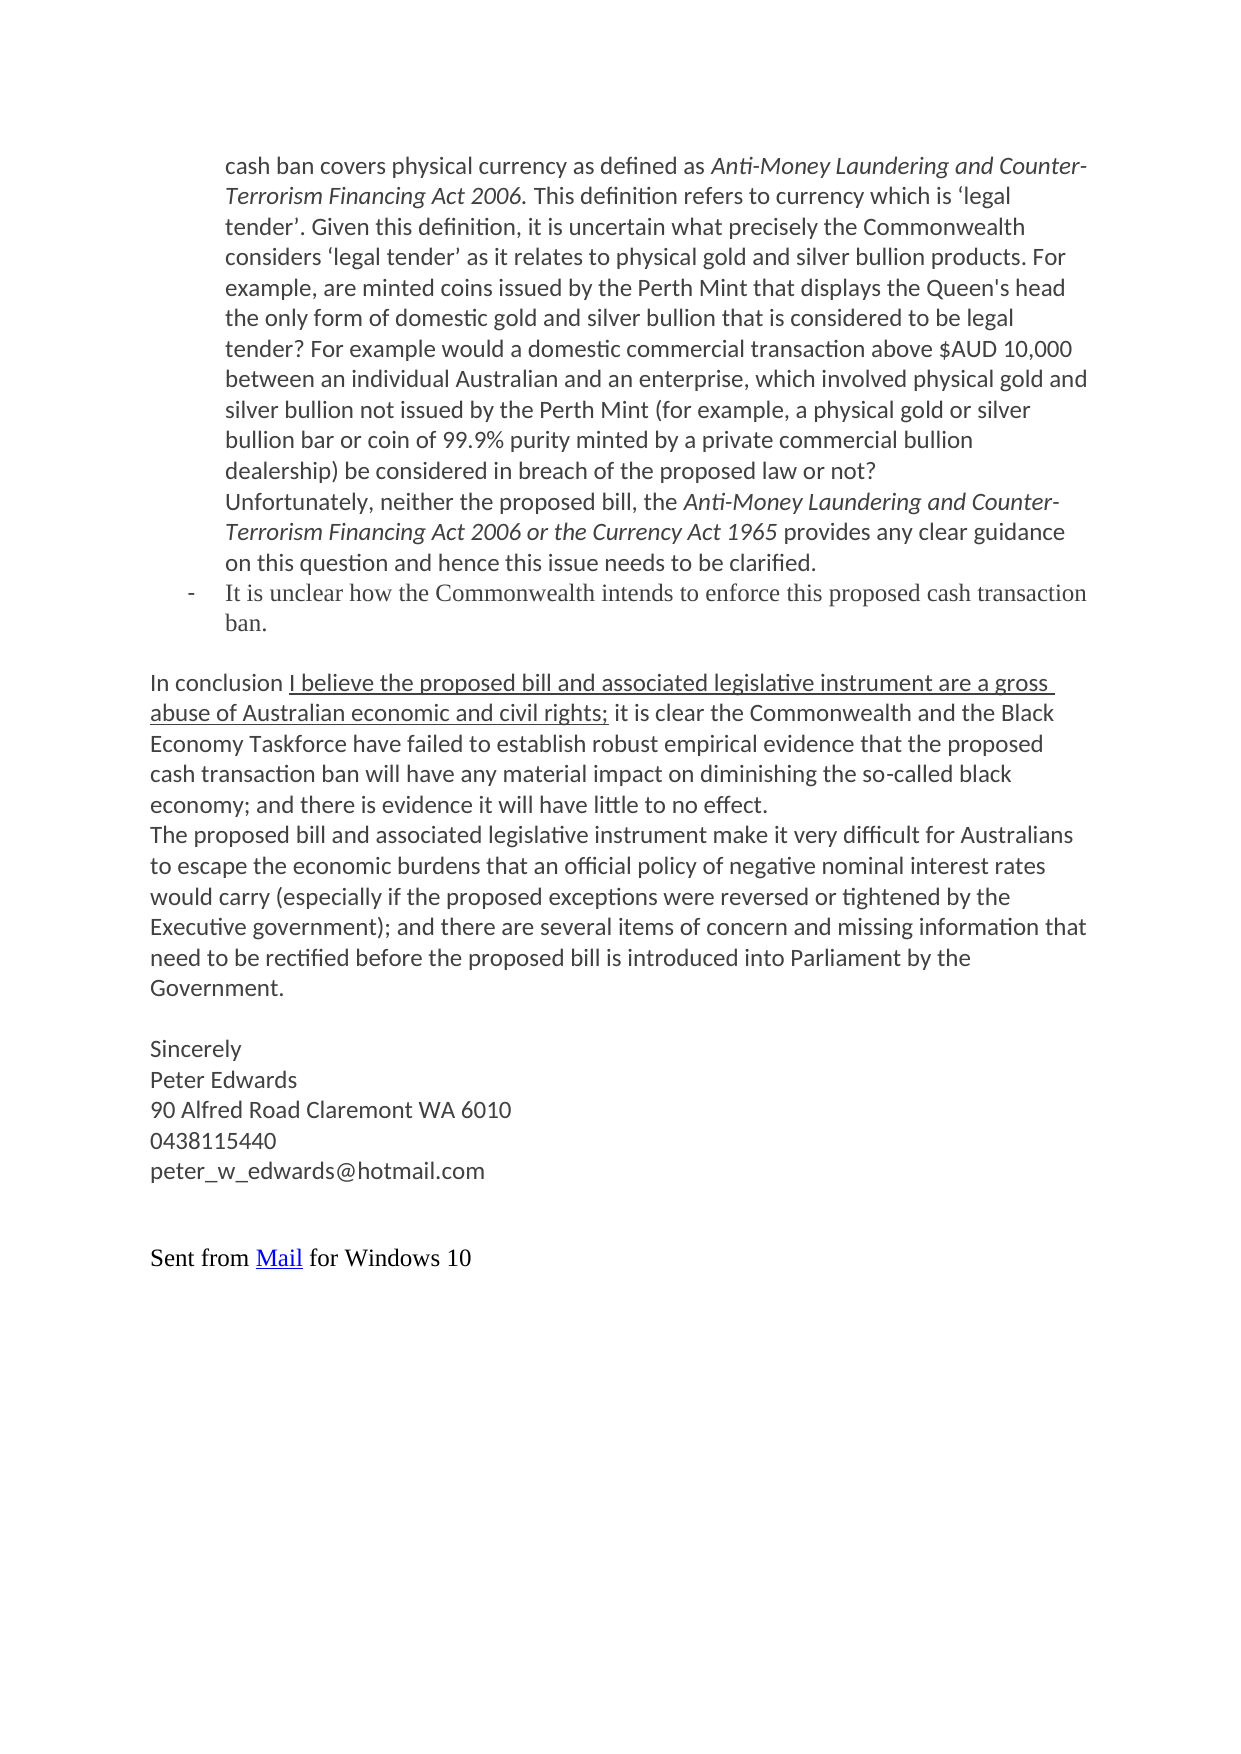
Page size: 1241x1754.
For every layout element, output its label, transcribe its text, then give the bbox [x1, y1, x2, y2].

text 90 Alfred Road Claremont WA 6010 [150, 1094, 1090, 1125]
text Unfortunately, neither the proposed bill, the Anti-Money Laundering and Counter-Terrorism Financing Act 2006 or the Currency Act 1965 provides any clear guidance on this question and hence this issue needs to be clarified. [225, 486, 1090, 577]
text The proposed bill and associated legislative instrument make it very difficult for Australians to escape the economic burdens that an official policy of negative nominal interest rates would carry (especially if the proposed exceptions were reversed or tightened by the Executive government); and there are several items of concern and missing information that need to be rectified before the proposed bill is introduced into Parliament by the Government. [150, 820, 1090, 1003]
text 0438115440 [150, 1125, 1090, 1155]
list It is unclear how the Commonwealth intends to enforce this proposed cash transaction ban. [187, 577, 1090, 637]
text Peter Edwards [150, 1064, 1090, 1094]
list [187, 150, 1090, 486]
text Sincerely [150, 1033, 1090, 1064]
text peter_w_edwards@hotmail.com [150, 1155, 1090, 1186]
text In conclusion I believe the proposed bill and associated legislative instrument are a gross abuse of Australian economic and civil rights; it is clear the Commonwealth and the Black Economy Taskforce have failed to establish robust empirical evidence that the proposed cash transaction ban will have any material impact on diminishing the so-called black economy; and there is evidence it will have little to no effect. [150, 667, 1090, 820]
text Sent from Mail for Windows 10 [150, 1243, 1090, 1272]
